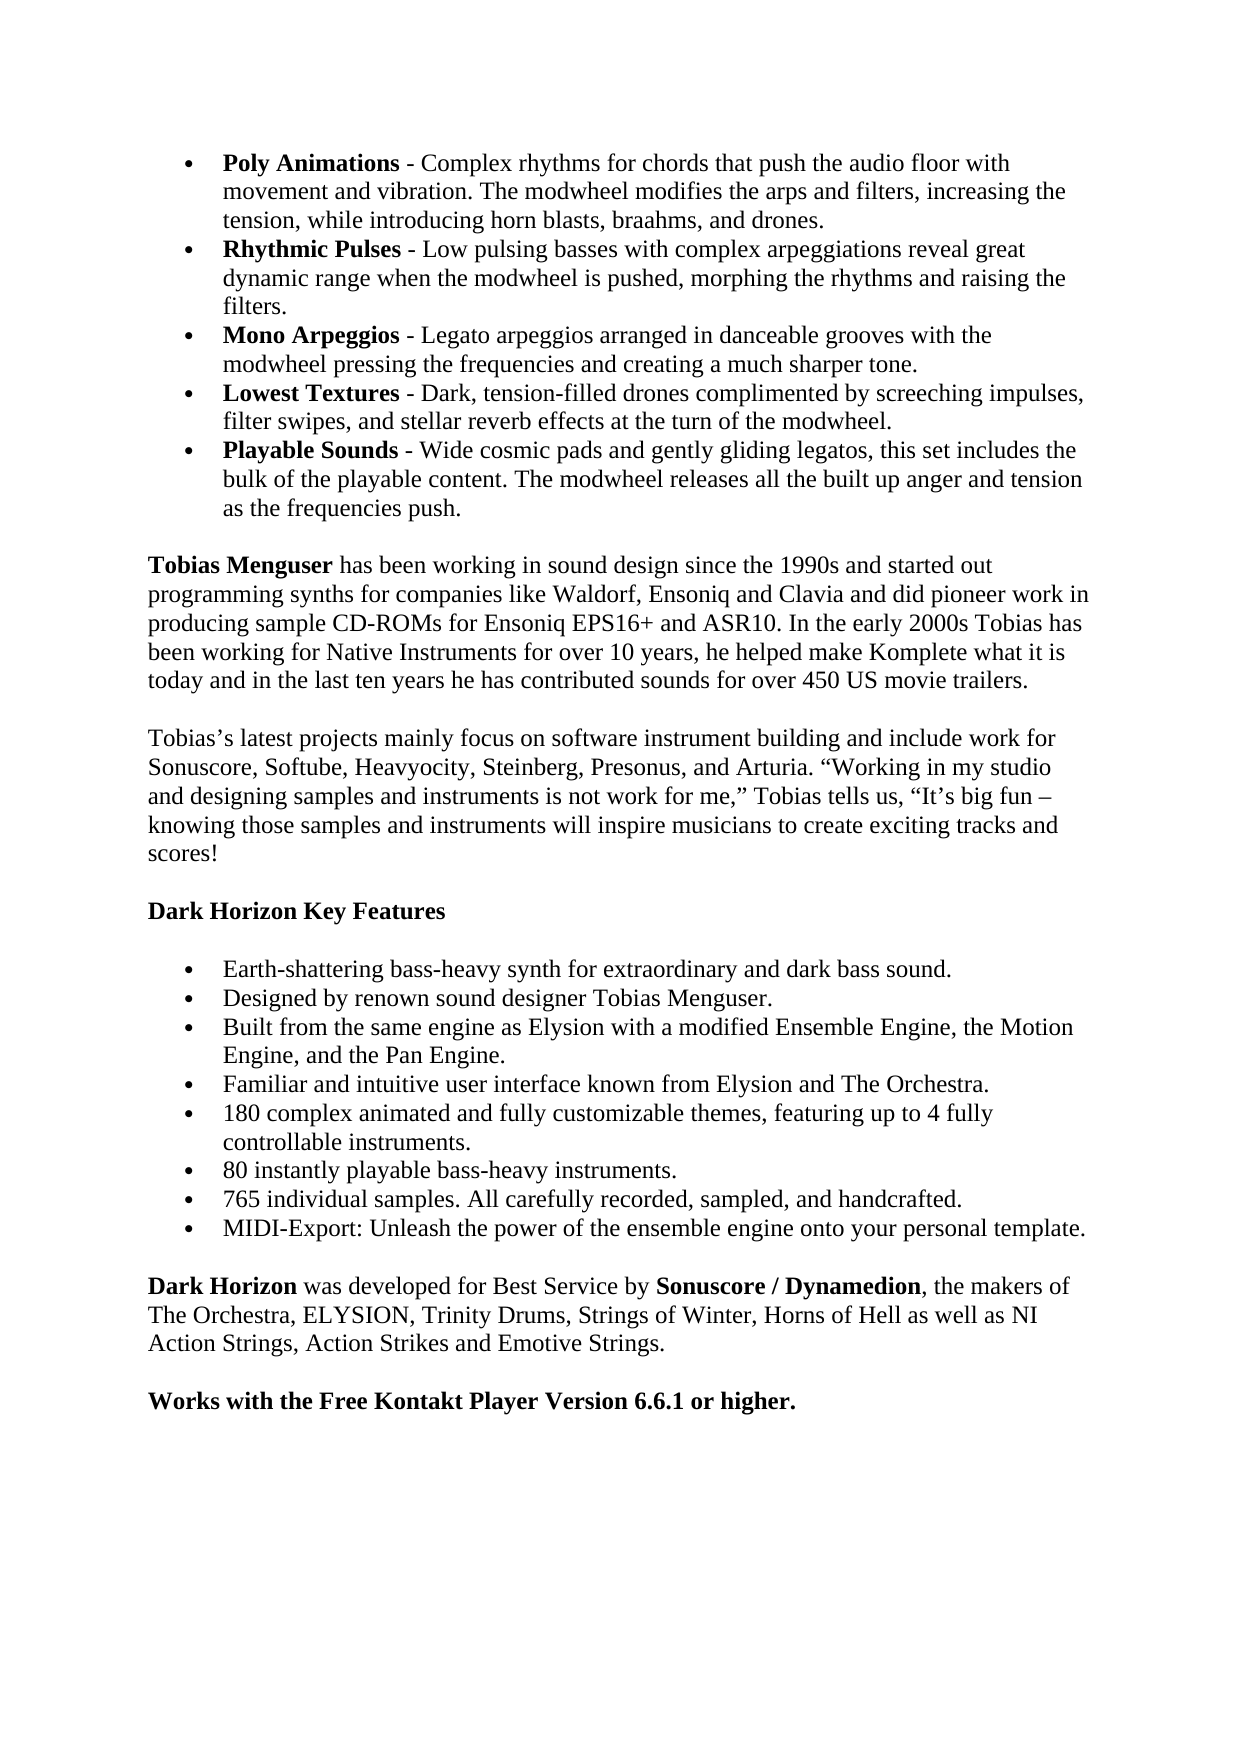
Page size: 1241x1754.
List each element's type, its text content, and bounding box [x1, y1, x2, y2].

text Dark Horizon was developed for Best Service by Sonuscore / Dynamedion, the makers of The Orchestra, ELYSION, Trinity Drums, Strings of Winter, Horns of Hell as well as NI Action Strings, Action Strikes and Emotive Strings. [148, 1271, 1093, 1357]
list Poly Animations - Complex rhythms for chords that push the audio floor with movement and vibration. The modwheel modifies the arps and filters, increasing the tension, while introducing horn blasts, braahms, and drones. [185, 148, 1093, 234]
list 80 instantly playable bass-heavy instruments. [185, 1156, 1093, 1184]
text Tobias Menguser has been working in sound design since the 1990s and started out programming synths for companies like Waldorf, Ensoniq and Clavia and did pioneer work in producing sample CD-ROMs for Ensoniq EPS16+ and ASR10. In the early 2000s Tobias has been working for Native Instruments for over 10 years, he helped make Komplete what it is today and in the last ten years he has contributed sounds for over 450 US movie trailers. [148, 551, 1093, 694]
text Works with the Free Kontakt Player Version 6.6.1 or higher. [148, 1386, 1093, 1415]
list Designed by renown sound designer Tobias Menguser. [185, 983, 1093, 1012]
list 180 complex animated and fully customizable themes, featuring up to 4 fully controllable instruments. [185, 1098, 1093, 1156]
list Mono Arpeggios - Legato arpeggios arranged in danceable grooves with the modwheel pressing the frequencies and creating a much sharper tone. [185, 320, 1093, 378]
list Rhythmic Pulses - Low pulsing basses with complex arpeggiations reveal great dynamic range when the modwheel is pushed, morphing the rhythms and raising the filters. [185, 234, 1093, 320]
text Dark Horizon Key Features [148, 896, 1093, 925]
list Playable Sounds - Wide cosmic pads and gently gliding legatos, this set includes the bulk of the playable content. The modwheel releases all the built up anger and tension as the frequencies push. [185, 435, 1093, 521]
list Built from the same engine as Elysion with a modified Ensemble Engine, the Motion Engine, and the Pan Engine. [185, 1012, 1093, 1069]
list Familiar and intuitive user interface known from Elysion and The Orchestra. [185, 1069, 1093, 1098]
list Earth-shattering bass-heavy synth for extraordinary and dark bass sound. [185, 954, 1093, 983]
list MIDI-Export: Unleash the power of the ensemble engine onto your personal template. [185, 1213, 1093, 1242]
list 765 individual samples. All carefully recorded, sampled, and handcrafted. [185, 1184, 1093, 1213]
text Tobias’s latest projects mainly focus on software instrument building and include work for Sonuscore, Softube, Heavyocity, Steinberg, Presonus, and Arturia. “Working in my studio and designing samples and instruments is not work for me,” Tobias tells us, “It’s big fun – knowing those samples and instruments will inspire musicians to create exciting tracks and scores! [148, 723, 1093, 867]
list Lowest Textures - Dark, tension-filled drones complimented by screeching impulses, filter swipes, and stellar reverb effects at the turn of the modwheel. [185, 378, 1093, 435]
